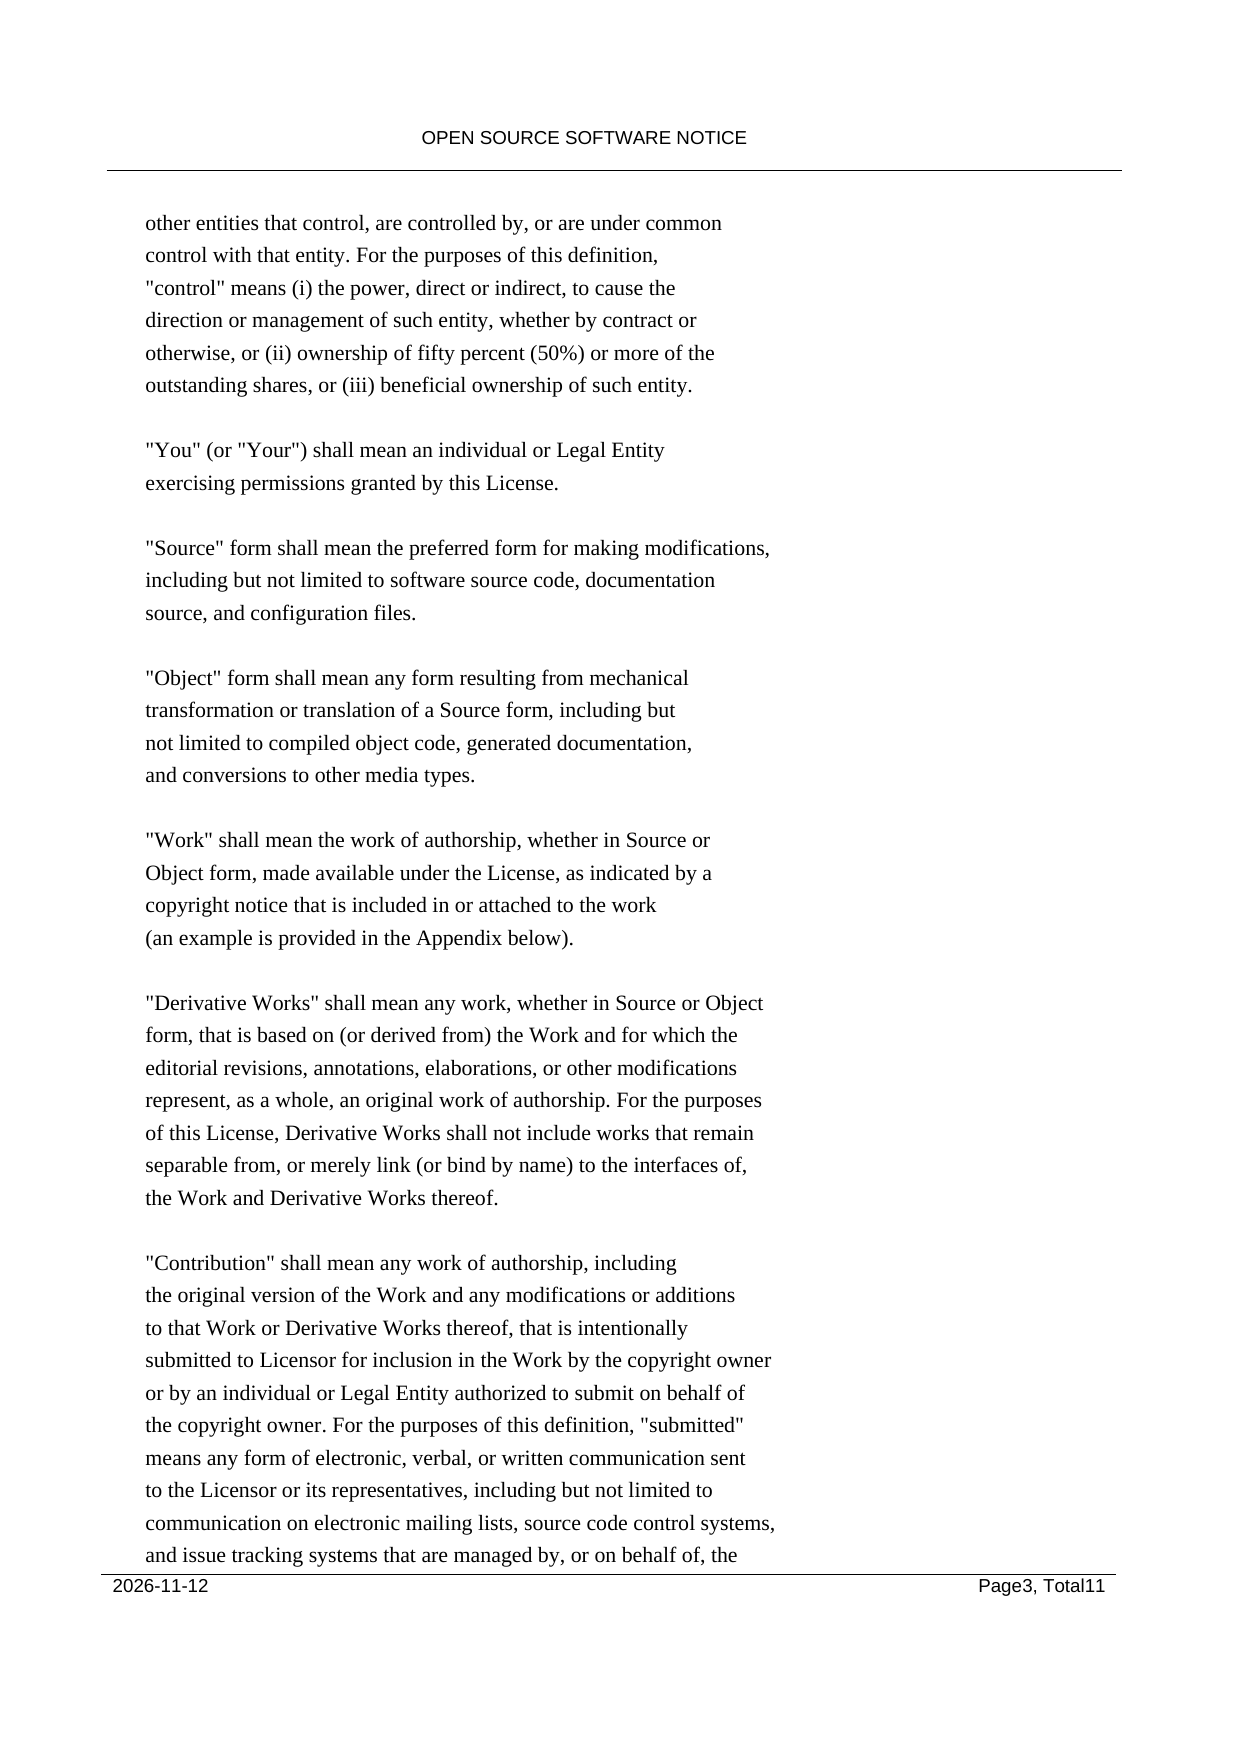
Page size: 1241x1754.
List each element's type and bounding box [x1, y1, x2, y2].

text [112, 206, 1128, 1571]
